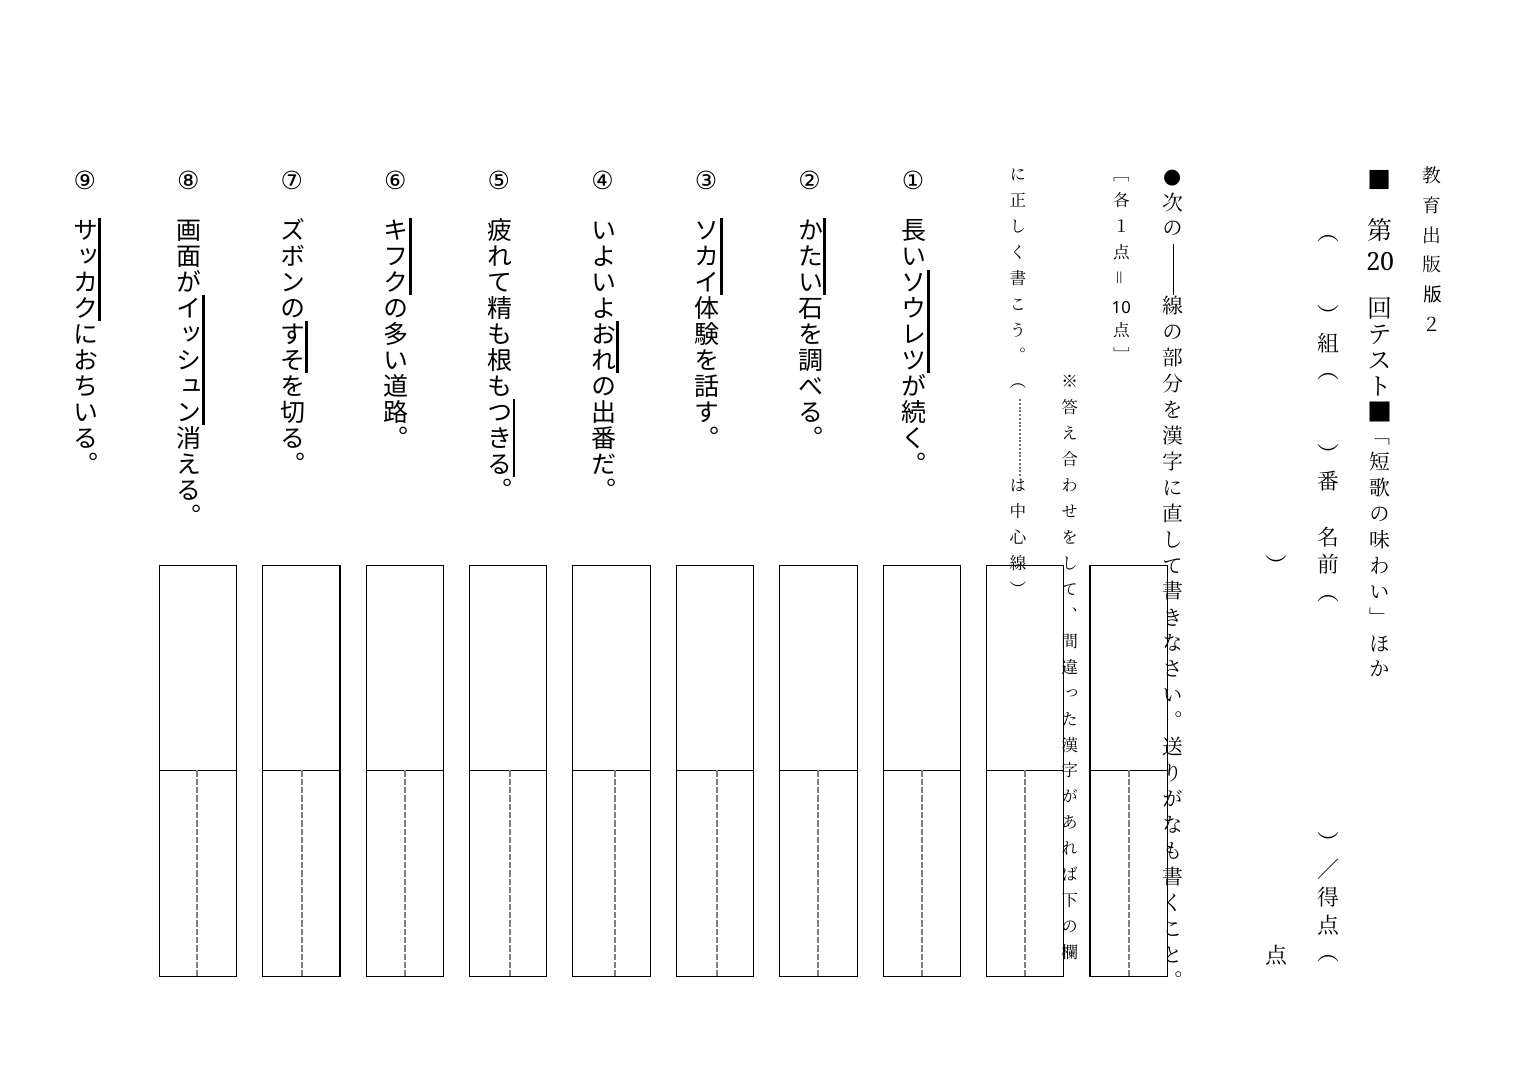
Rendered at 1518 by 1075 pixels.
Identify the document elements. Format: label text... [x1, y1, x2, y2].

text ⑥キフクの多い道路。 [371, 166, 422, 969]
text ●次の 線の部分を漢字に直して書きなさい。送りがなも書くこと。［各１点＝10点］ [1095, 166, 1199, 969]
text （ ）組（ ）番 名前（ ）／得点（ ）点 [1251, 166, 1354, 969]
text ②かたい石を調べる。 [785, 166, 836, 969]
text ⑨サッカクにおちいる。 [60, 166, 112, 969]
text ■第20回テスト■「短歌の味わい」ほか [1354, 166, 1406, 969]
text ※答え合わせをして、間違った漢字があれば下の欄に正しく書こう。（ は中心線） [992, 166, 1095, 969]
text ⑤疲れて精も根もつきる。 [474, 166, 526, 969]
subtitle 教育出版版２年 秀学社 [1406, 166, 1458, 969]
text ④いよいよおれの出番だ。 [578, 166, 629, 969]
text ①長いソウレツが続く。 [888, 166, 940, 969]
text ⑧画面がイッシュン消える。 [163, 166, 215, 969]
text ③ソカイ体験を話す。 [681, 166, 733, 969]
text ⑦ズボンのすそを切る。 [267, 166, 319, 969]
